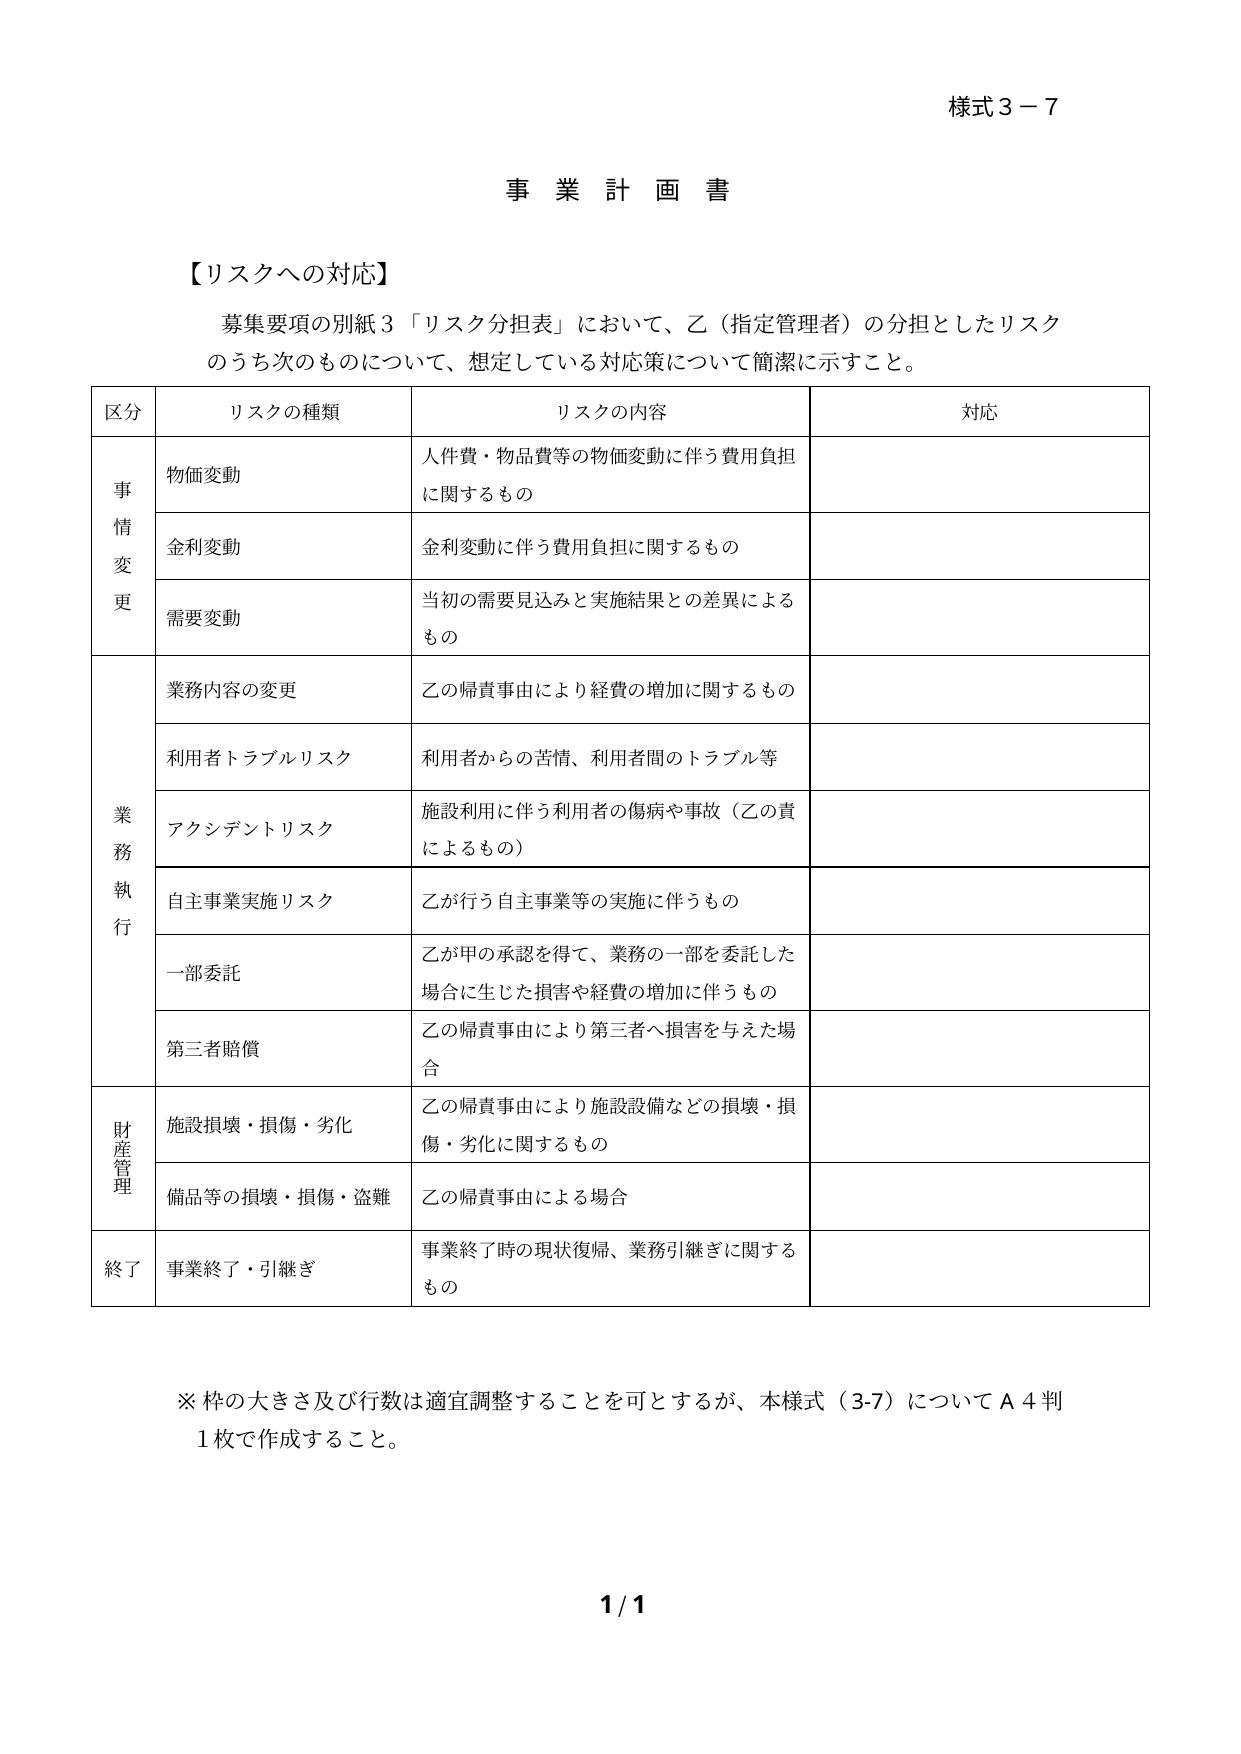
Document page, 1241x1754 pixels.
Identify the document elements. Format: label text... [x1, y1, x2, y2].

table_cell 事業終了・引継ぎ [156, 1231, 411, 1306]
table_cell [811, 1163, 1149, 1229]
table_cell 金利変動に伴う費用負担に関するもの [412, 513, 809, 579]
table_cell 財産管理 [92, 1087, 155, 1229]
table_cell [811, 1231, 1149, 1306]
table_cell 利用者トラブルリスク [156, 724, 411, 790]
table_cell 当初の需要見込みと実施結果との差異によるもの [412, 580, 809, 655]
text ※ 枠の大きさ及び行数は適宜調整することを可とするが、本様式（3-7）についてA４判 １枚で作成すること。 [177, 1382, 1063, 1457]
table_cell [811, 868, 1149, 934]
table_cell 施設利用に伴う利用者の傷病や事故（乙の責によるもの） [412, 791, 809, 866]
text 募集要項の別紙３「リスク分担表」において、乙（指定管理者）の分担としたリスクのうち次のものについて、想定している対応策について簡潔に示すこと。 [177, 304, 1063, 379]
table_cell [811, 791, 1149, 866]
table_header リスクの内容 [412, 387, 809, 436]
table_cell [811, 513, 1149, 579]
table_cell 乙の帰責事由により施設設備などの損壊・損傷・劣化に関するもの [412, 1087, 809, 1162]
table_cell [811, 656, 1149, 723]
table_cell 一部委託 [156, 935, 411, 1010]
table_cell 乙が行う自主事業等の実施に伴うもの [412, 868, 809, 934]
table_cell 乙の帰責事由により経費の増加に関するもの [412, 656, 809, 723]
table_header 区分 [92, 387, 155, 436]
table_cell [811, 580, 1149, 655]
table_cell 業 務 執 行 [92, 656, 155, 1086]
table_cell [811, 935, 1149, 1010]
table_cell 業務内容の変更 [156, 656, 411, 723]
table_cell 施設損壊・損傷・劣化 [156, 1087, 411, 1162]
table_header リスクの種類 [156, 387, 411, 436]
table_header 対応 [811, 387, 1149, 436]
table_cell 需要変動 [156, 580, 411, 655]
table_cell 乙の帰責事由により第三者へ損害を与えた場合 [412, 1011, 809, 1086]
table_cell 事 情 変 更 [92, 437, 155, 655]
table_cell 事業終了時の現状復帰、業務引継ぎに関するもの [412, 1231, 809, 1306]
table_cell 乙の帰責事由による場合 [412, 1163, 809, 1229]
table_cell 自主事業実施リスク [156, 868, 411, 934]
table_cell [811, 1087, 1149, 1162]
table_cell 終了 [92, 1231, 155, 1306]
table_cell 利用者からの苦情、利用者間のトラブル等 [412, 724, 809, 790]
table_cell 乙が甲の承認を得て、業務の一部を委託した場合に生じた損害や経費の増加に伴うもの [412, 935, 809, 1010]
table_cell 第三者賠償 [156, 1011, 411, 1086]
table_cell [811, 724, 1149, 790]
text 【リスクへの対応】 [177, 254, 976, 292]
table_cell 備品等の損壊・損傷・盗難 [156, 1163, 411, 1229]
table_cell 金利変動 [156, 513, 411, 579]
table_cell [811, 1011, 1149, 1086]
table_cell アクシデントリスク [156, 791, 411, 866]
table_cell 人件費・物品費等の物価変動に伴う費用負担に関するもの [412, 437, 809, 512]
table_cell [811, 437, 1149, 512]
table_cell 物価変動 [156, 437, 411, 512]
